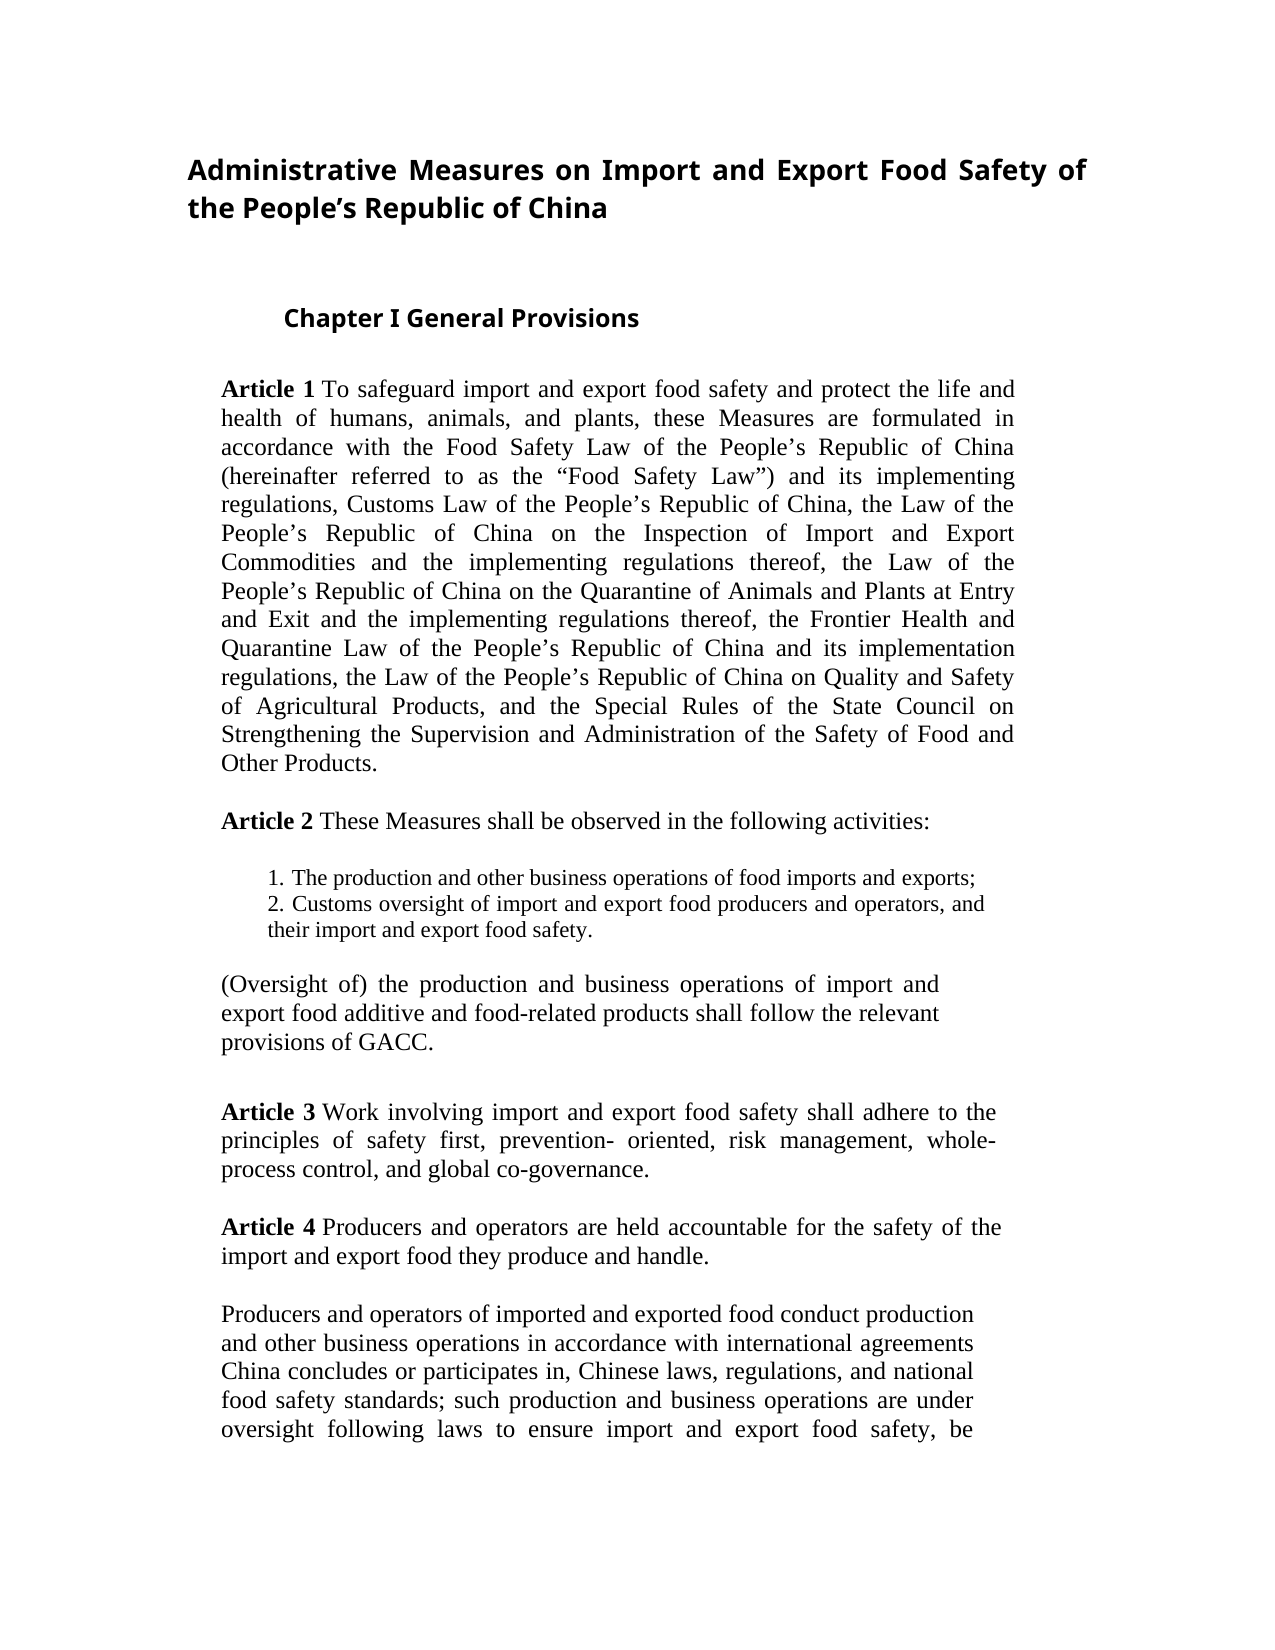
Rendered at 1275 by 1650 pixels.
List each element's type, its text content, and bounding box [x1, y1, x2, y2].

text Article 2 These Measures shall be observed in the following activities: [221, 806, 1087, 834]
text Chapter I General Provisions [283, 296, 956, 335]
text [221, 1299, 974, 1443]
text Article 1 To safeguard import and export food safety and protect the life and health of humans, animals, and plants, these Measures are formulated in accordance with the Food Safety Law of the People’s Republic of China (hereinafter referred to as the “Food Safety Law”) and its implementing regulations, Customs Law of the People’s Republic of China, the Law of the People’s Republic of China on the Inspection of Import and Export Commodities and the implementing regulations thereof, the Law of the People’s Republic of China on the Quarantine of Animals and Plants at Entry and Exit and the implementing regulations thereof, the Frontier Health and Quarantine Law of the People’s Republic of China and its implementation regulations, the Law of the People’s Republic of China on Quality and Safety of Agricultural Products, and the Special Rules of the State Council on Strengthening the Supervision and Administration of the Safety of Food and Other Products. [221, 374, 1016, 777]
text Administrative Measures on Import and Export Food Safety of the People’s Republic of China [187, 150, 1087, 227]
text 2. Customs oversight of import and export food producers and operators, and their import and export food safety. [267, 890, 986, 943]
text 1. The production and other business operations of food imports and exports; [267, 864, 1087, 890]
text (Oversight of) the production and business operations of import and export food additive and food-related products shall follow the relevant provisions of GACC. [221, 969, 940, 1055]
text Article 4 Producers and operators are held accountable for the safety of the import and export food they produce and handle. [221, 1212, 1002, 1269]
text Article 3 Work involving import and export food safety shall adhere to the principles of safety first, prevention- oriented, risk management, whole-process control, and global co-governance. [221, 1097, 997, 1183]
